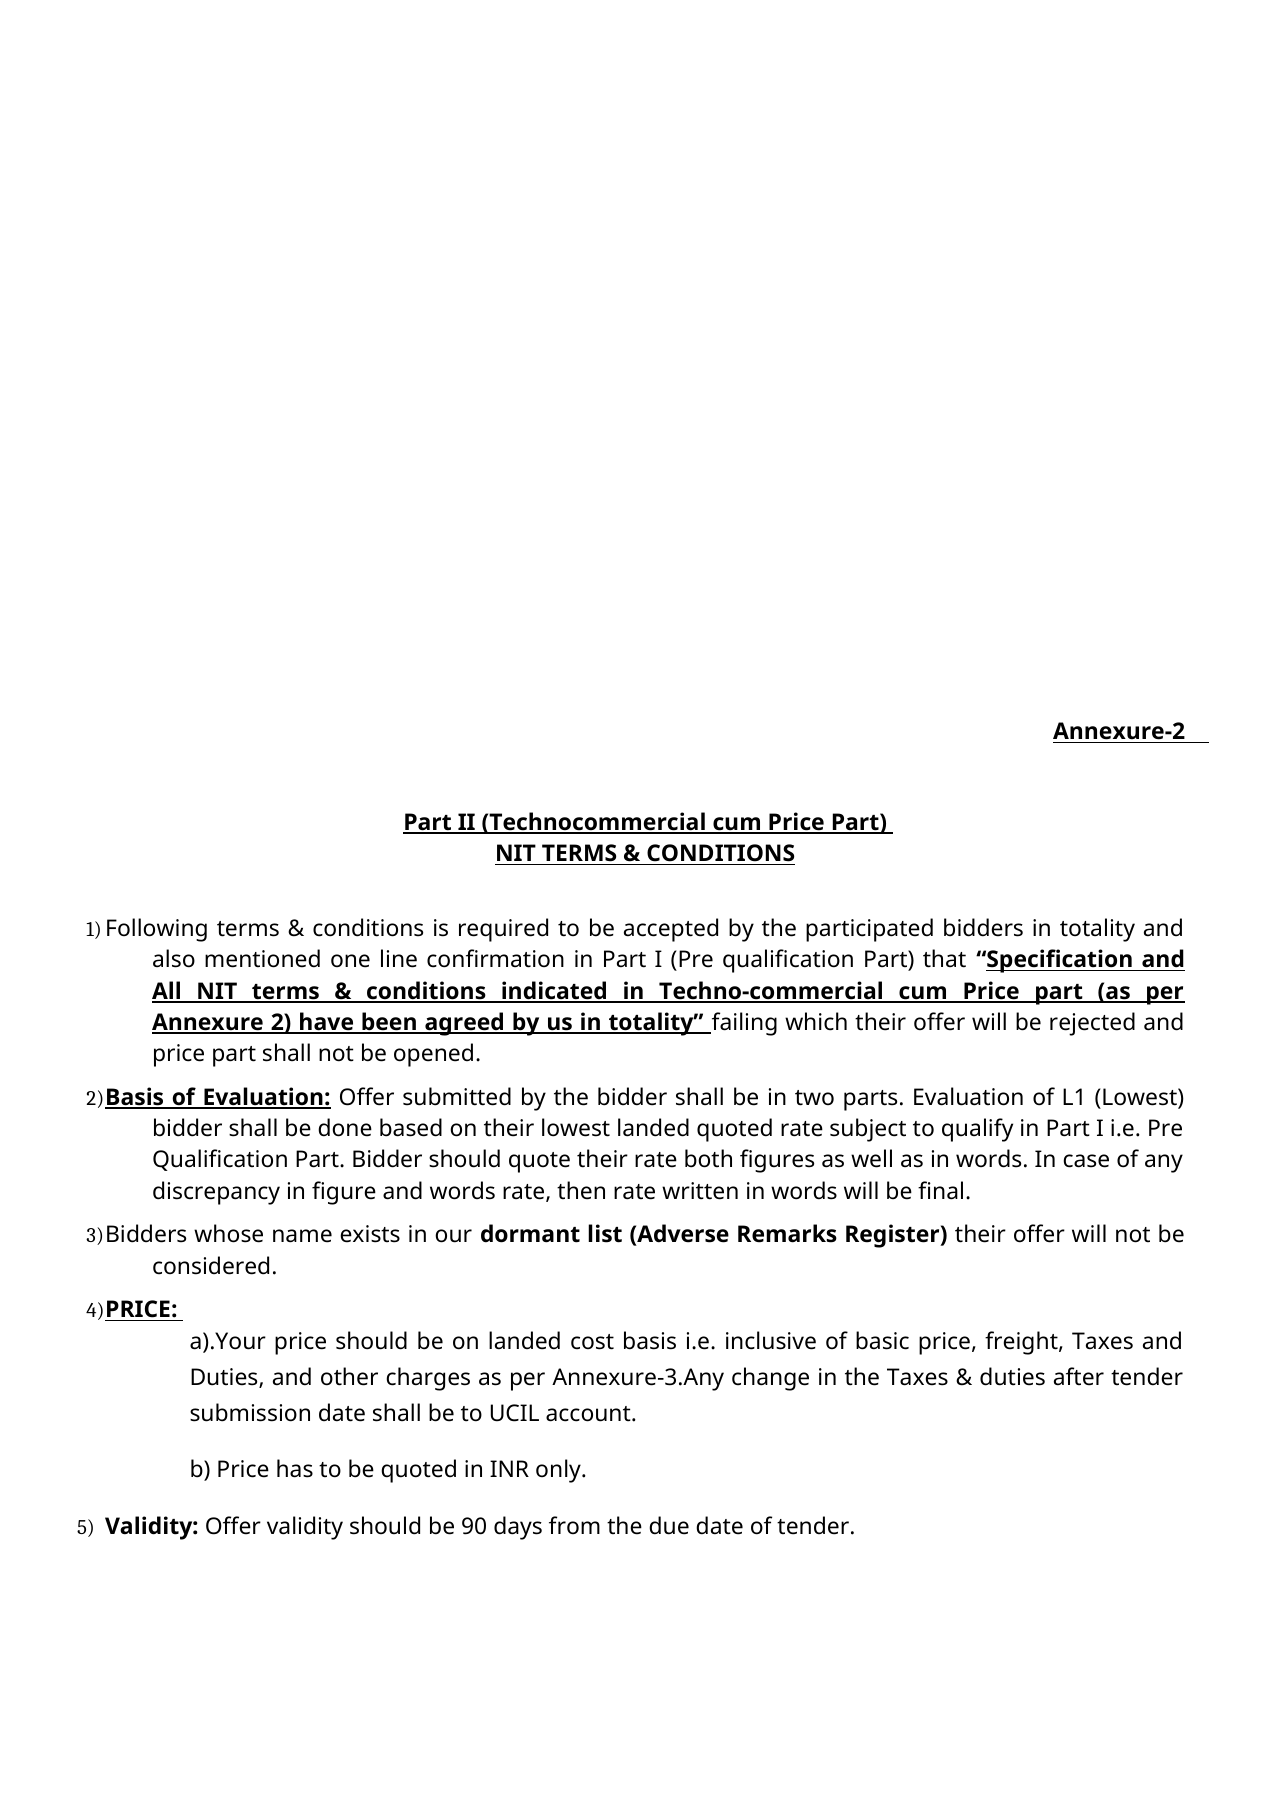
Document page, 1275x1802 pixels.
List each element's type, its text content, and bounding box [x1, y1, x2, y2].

list Basis of Evaluation: Offer submitted by the bidder shall be in two parts. Evaluation of L1 (Lowest) bidder shall be done based on their lowest landed quoted rate subject to qualify in Part I i.e. Pre Qualification Part. Bidder should quote their rate both figures as well as in words. In case of any discrepancy in figure and words rate, then rate written in words will be final. [86, 1081, 1185, 1206]
text NIT TERMS & CONDITIONS [105, 837, 1185, 868]
list Bidders whose name exists in our dormant list (Adverse Remarks Register) their offer will not be considered. [86, 1218, 1185, 1281]
list Validity: Offer validity should be 90 days from the due date of tender. [77, 1510, 1185, 1541]
text a).Your price should be on landed cost basis i.e. inclusive of basic price, freight, Taxes and Duties, and other charges as per Annexure-3.Any change in the Taxes & duties after tender submission date shall be to UCIL account. [189, 1324, 1185, 1428]
text Annexure-2 [105, 715, 1185, 747]
list Following terms & conditions is required to be accepted by the participated bidders in totality and also mentioned one line confirmation in Part I (Pre qualification Part) that “Specification and All NIT terms & conditions indicated in Techno-commercial cum Price part (as per Annexure 2) have been agreed by us in totality” failing which their offer will be rejected and price part shall not be opened. [86, 912, 1185, 1068]
text b) Price has to be quoted in INR only. [189, 1453, 1185, 1484]
list PRICE: [86, 1293, 1185, 1324]
text Part II (Technocommercial cum Price Part) [105, 806, 1185, 837]
